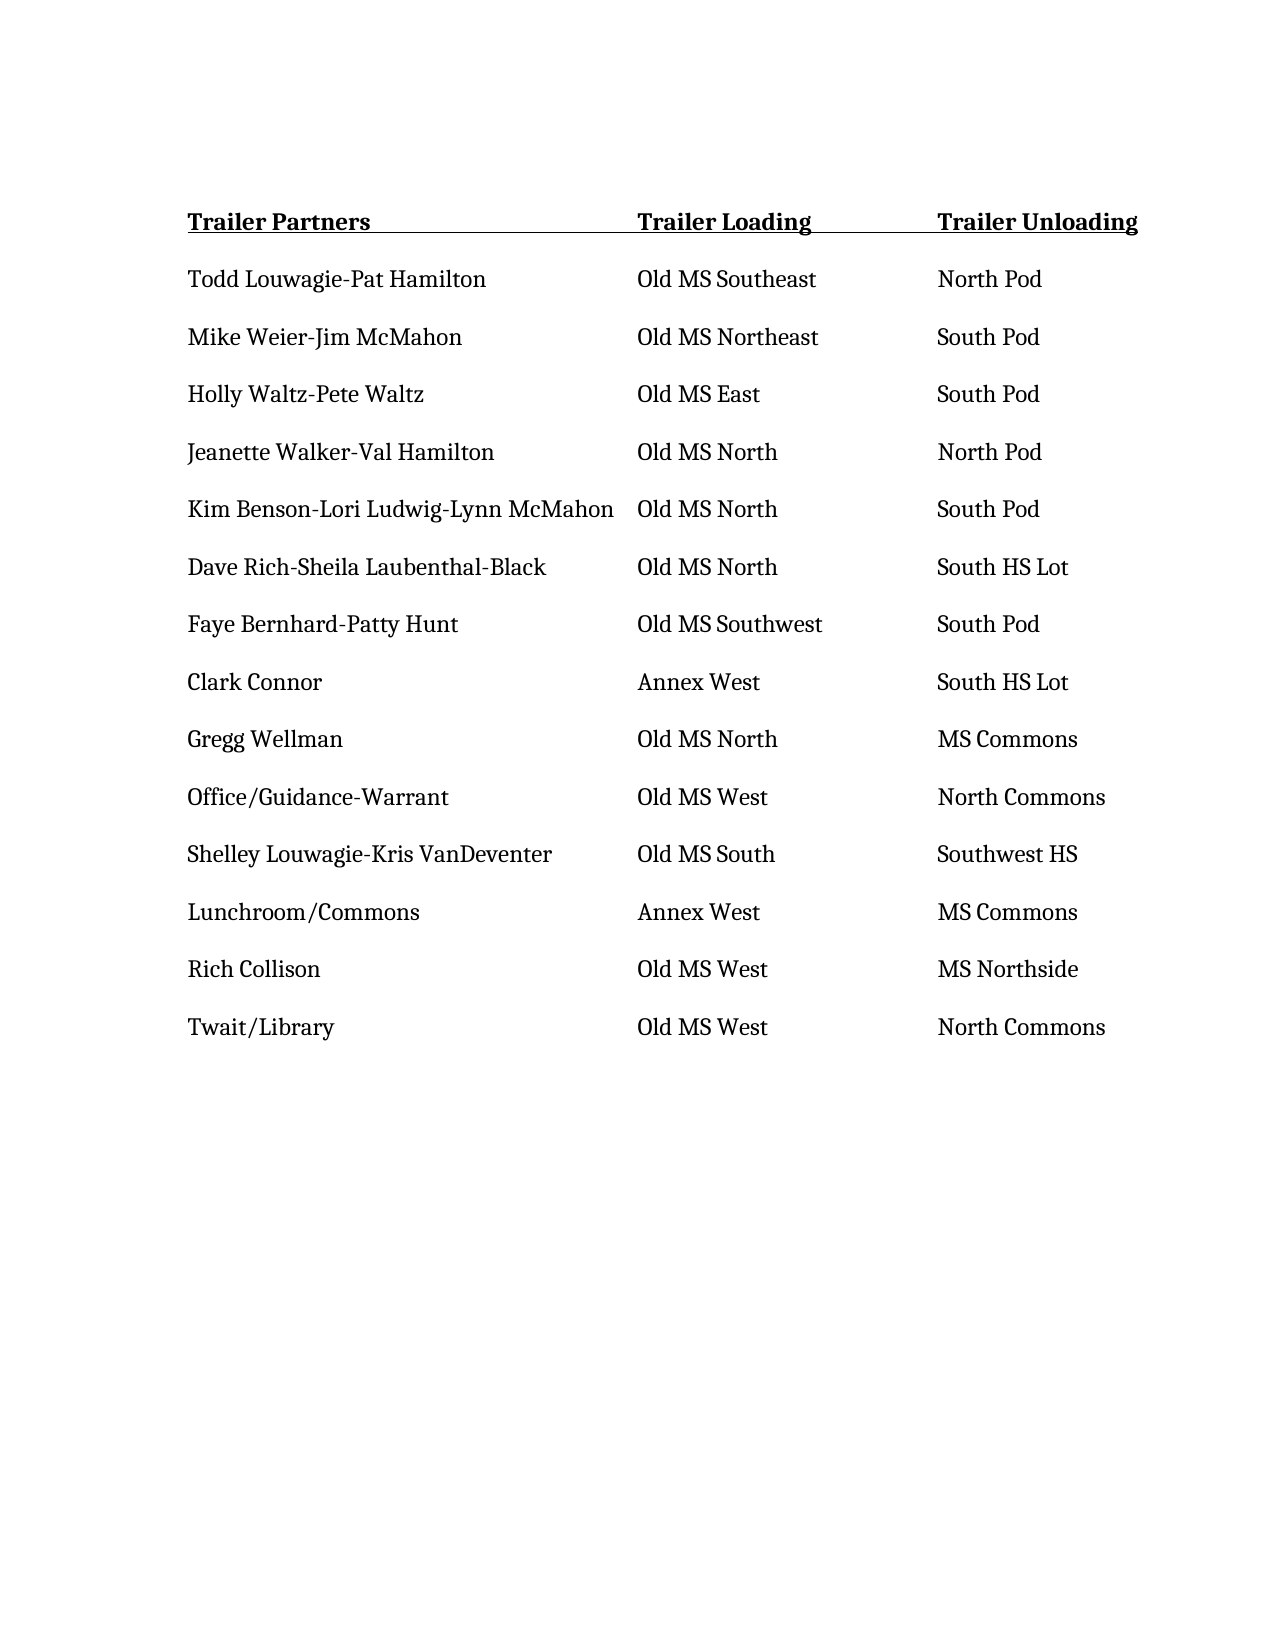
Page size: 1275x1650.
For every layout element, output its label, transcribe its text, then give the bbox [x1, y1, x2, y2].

text Todd Louwagie-Pat Hamilton Old MS Southeast North Pod [187, 265, 1087, 294]
text Rich Collison Old MS West MS Northside [187, 955, 1087, 984]
text Faye Bernhard-Patty Hunt Old MS Southwest South Pod [187, 610, 1087, 639]
text Kim Benson-Lori Ludwig-Lynn McMahon Old MS North South Pod [187, 495, 1087, 524]
text Office/Guidance-Warrant Old MS West North Commons [187, 782, 1191, 811]
text Gregg Wellman Old MS North MS Commons [187, 725, 1087, 754]
text Mike Weier-Jim McMahon Old MS Northeast South Pod [187, 322, 1087, 351]
text Twait/Library Old MS West North Commons [187, 1012, 1191, 1041]
text Lunchroom/Commons Annex West MS Commons [187, 897, 1087, 926]
text Jeanette Walker-Val Hamilton Old MS North North Pod [187, 437, 1087, 466]
text Shelley Louwagie-Kris VanDeventer Old MS South Southwest HS [187, 840, 1087, 869]
text Dave Rich-Sheila Laubenthal-Black Old MS North South HS Lot [187, 552, 1087, 581]
text Trailer Partners Trailer Loading Trailer Unloading [187, 207, 1191, 236]
text Holly Waltz-Pete Waltz Old MS East South Pod [187, 380, 1087, 409]
text Clark Connor Annex West South HS Lot [187, 667, 1087, 696]
